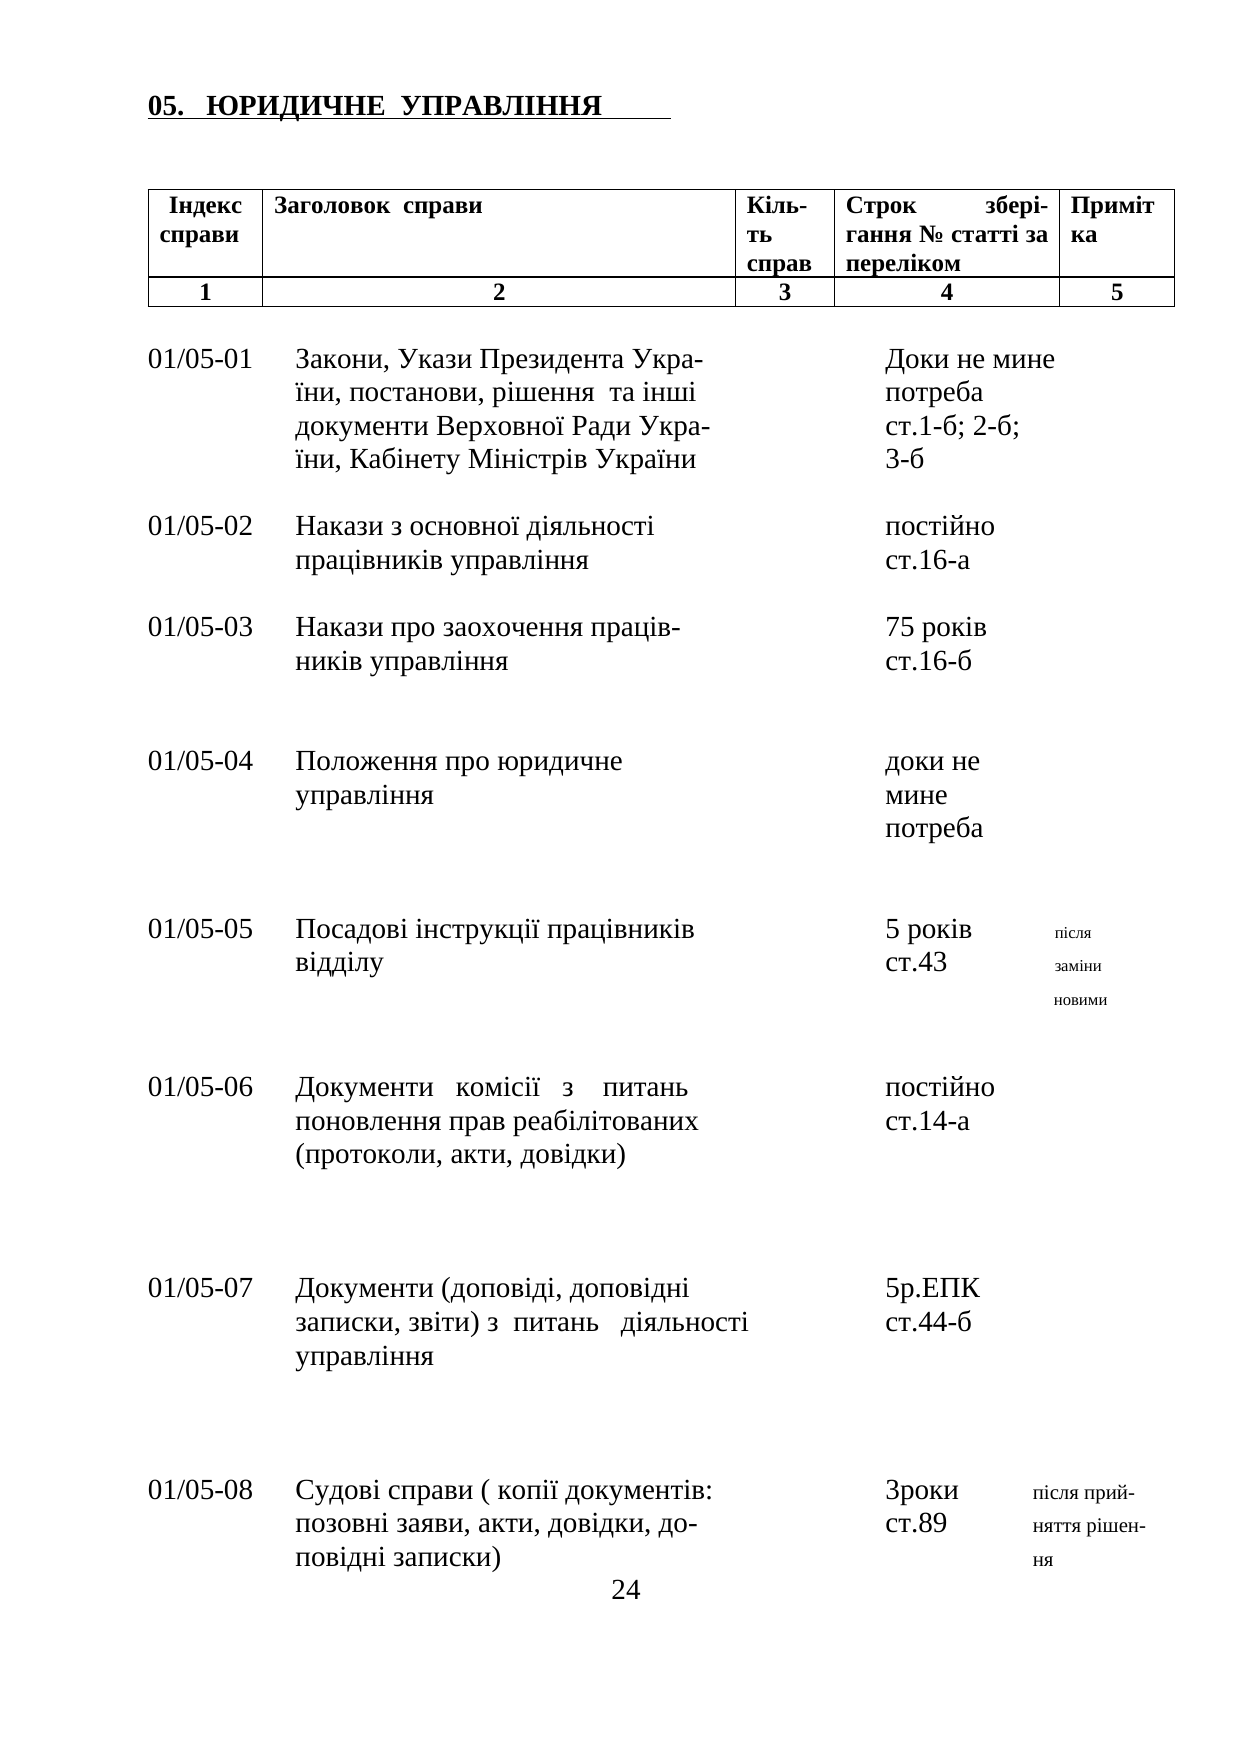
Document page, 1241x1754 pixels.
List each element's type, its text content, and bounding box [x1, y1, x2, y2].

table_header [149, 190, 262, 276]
text 01/05-04 Положення про юридичне доки не [148, 743, 1152, 777]
text 01/05-07 Документи (доповіді, доповідні 5р.ЕПК [148, 1271, 1152, 1304]
text потреба [148, 810, 1152, 844]
text позовні заяви, акти, довідки, до- ст.89 няття рішен- [148, 1505, 1152, 1539]
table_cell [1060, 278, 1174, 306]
text ників управління ст.16-б [148, 643, 1152, 676]
text 05. ЮРИДИЧНЕ УПРАВЛІННЯ [148, 88, 1152, 122]
text 01/05-06 Документи комісії з питань постійно [148, 1069, 1152, 1103]
text 01/05-05 Посадові інструкції працівників 5 років після [148, 911, 1152, 944]
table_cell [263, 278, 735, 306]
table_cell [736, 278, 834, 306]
text 24 [148, 1572, 1152, 1606]
text відділу ст.43 заміни новими [148, 944, 1152, 1012]
text 01/05-02 Накази з основної діяльності постійно [148, 508, 1152, 542]
text записки, звіти) з питань діяльності ст.44-б [148, 1304, 1152, 1338]
text поновлення прав реабілітованих ст.14-а [148, 1103, 1152, 1136]
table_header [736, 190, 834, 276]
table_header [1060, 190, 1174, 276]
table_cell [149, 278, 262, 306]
text 01/05-08 Судові справи ( копії документів: 3роки після прий- [148, 1472, 1152, 1505]
text їни, Кабінету Міністрів України 3-б [148, 441, 1152, 475]
text документи Верховної Ради Укра- ст.1-б; 2-б; [148, 408, 1152, 441]
text управління мине [148, 777, 1152, 810]
text 01/05-01 Закони, Укази Президента Укра- Доки не мине [148, 341, 1152, 374]
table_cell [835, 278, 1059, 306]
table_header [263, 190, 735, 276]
text (протоколи, акти, довідки) [148, 1136, 1152, 1170]
text повідні записки) ня [148, 1539, 1152, 1572]
text 01/05-03 Накази про заохочення праців- 75 років [148, 609, 1152, 643]
text управління [148, 1338, 1152, 1371]
text працівників управління ст.16-а [148, 542, 1152, 576]
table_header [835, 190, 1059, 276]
text їни, постанови, рішення та інші потреба [148, 374, 1152, 408]
